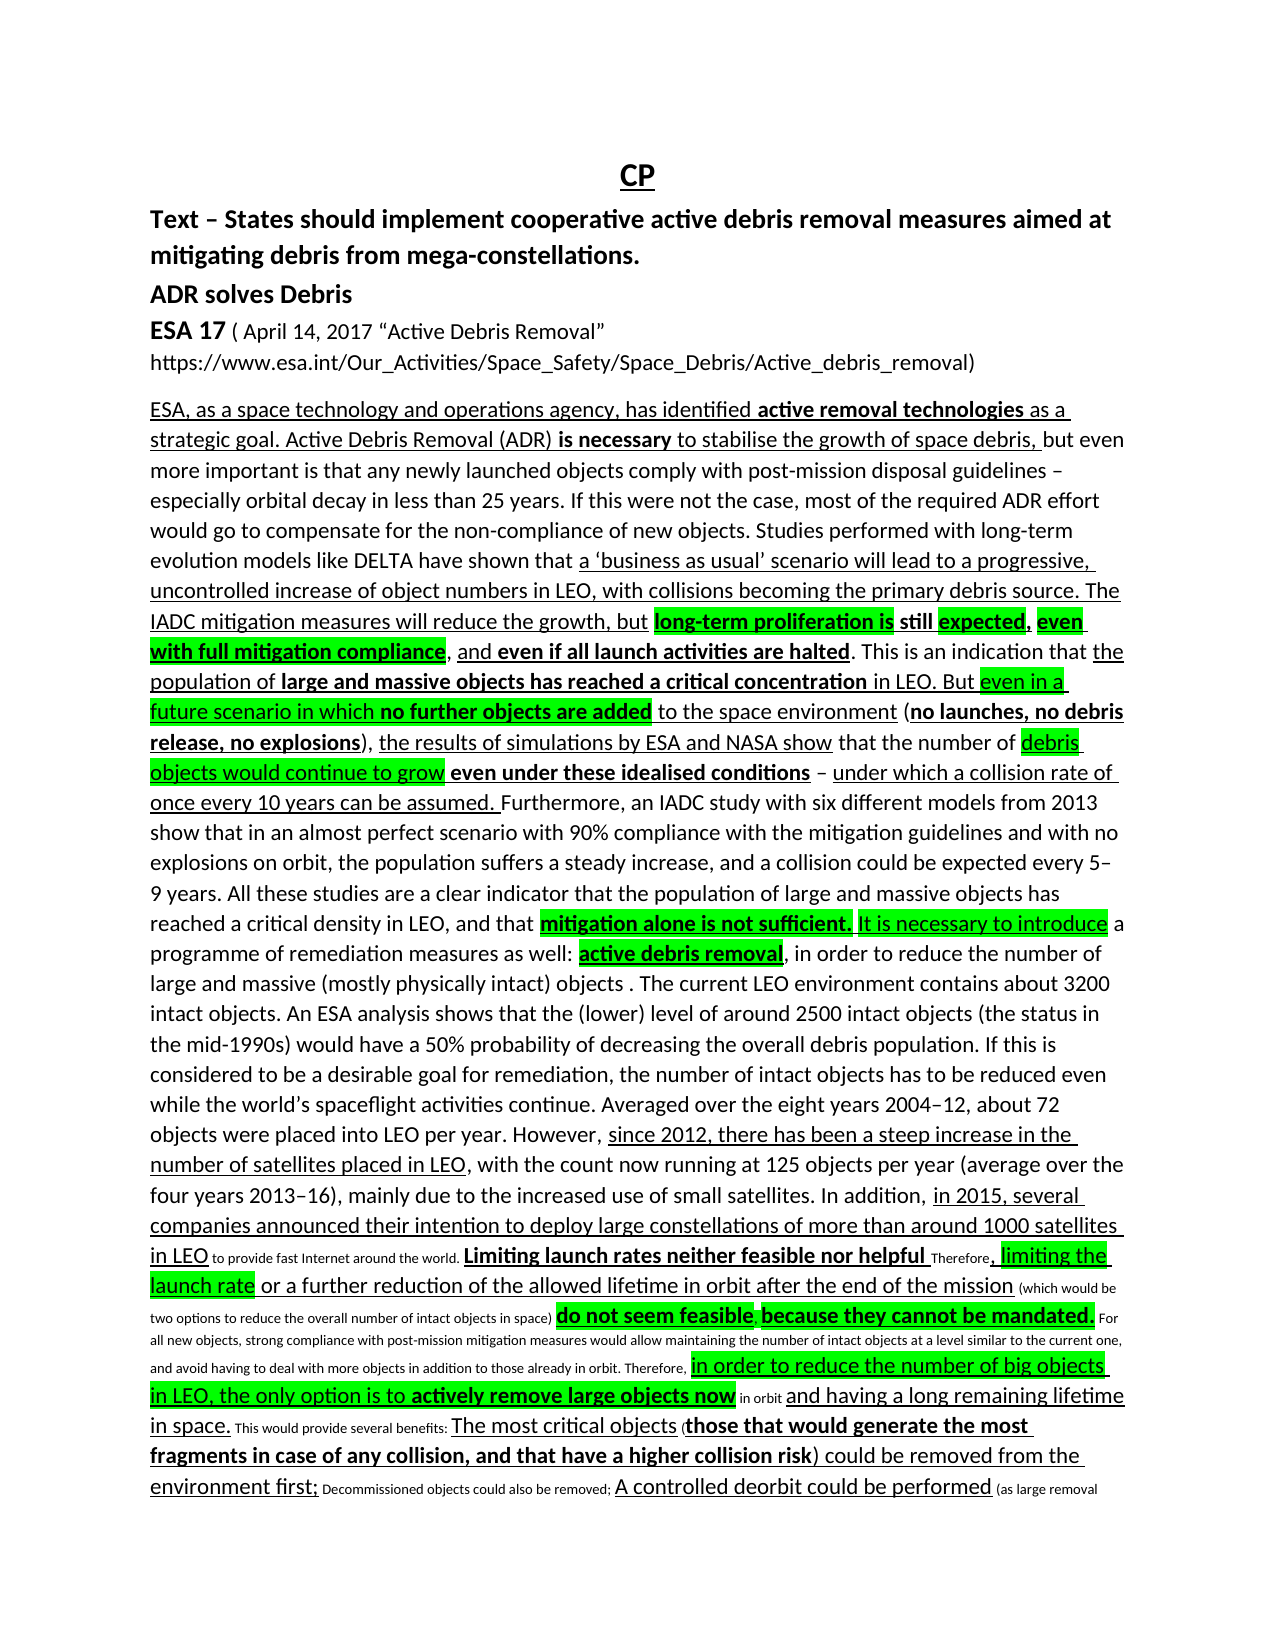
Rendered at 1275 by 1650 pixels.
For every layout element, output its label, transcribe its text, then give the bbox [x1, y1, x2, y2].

subtitle ADR solves Debris [150, 278, 1125, 311]
text ESA 17 ( April 14, 2017 “Active Debris Removal” https://www.esa.int/Our_Activities/Space_Safety/Space_Debris/Active_debris_removal) [150, 313, 1125, 377]
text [150, 395, 1125, 1500]
subtitle CP [150, 154, 1125, 195]
subtitle Text – States should implement cooperative active debris removal measures aimed at mitigating debris from mega-constellations. [150, 202, 1125, 271]
